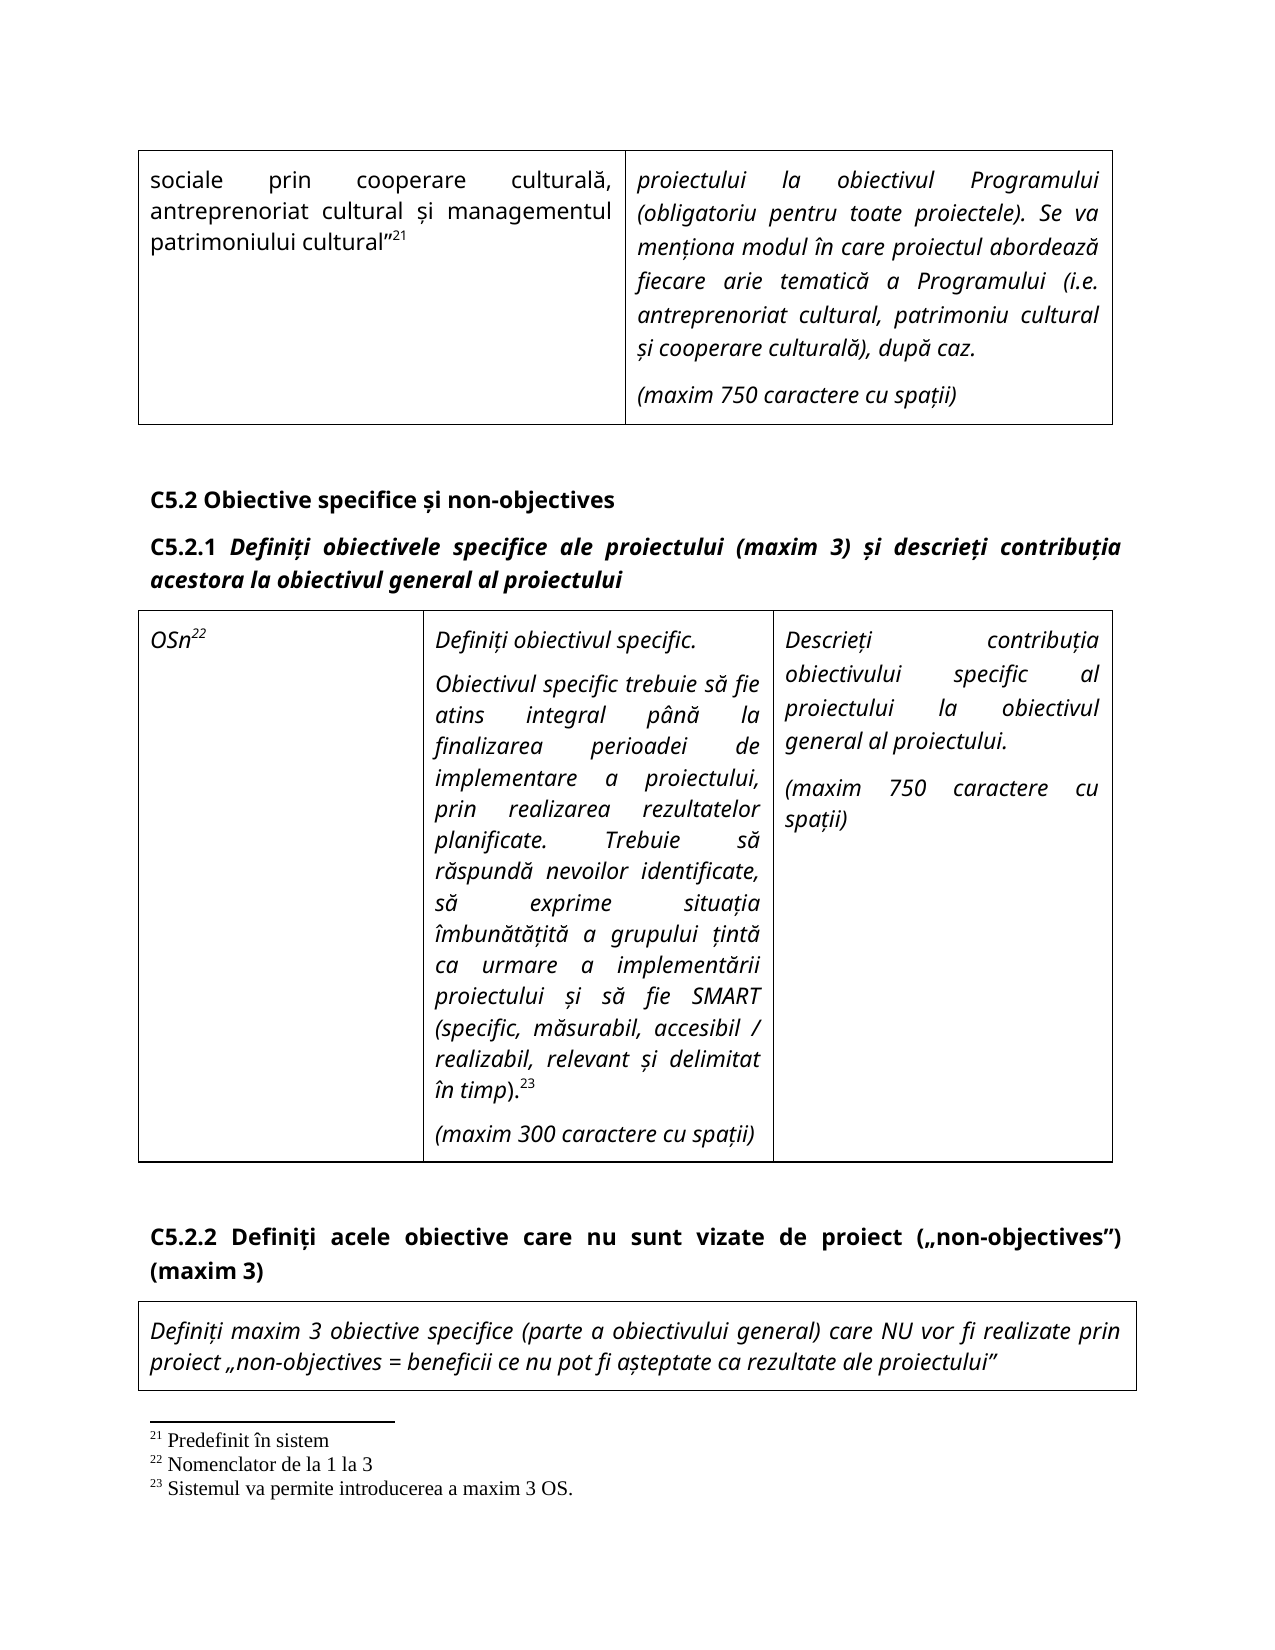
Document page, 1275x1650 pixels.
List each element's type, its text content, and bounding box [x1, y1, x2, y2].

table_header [139, 1302, 1136, 1390]
table_header Definiți obiectivul specific. Obiectivul specific trebuie să fie atins integral până la finalizarea perioadei de implementare a proiectului, prin realizarea rezultatelor planificate. Trebuie să răspundă nevoilor identificate, să exprime situația îmbunătățită a grupului țintă ca urmare a implementării proiectului și să fie SMART (specific, măsurabil, accesibil / realizabil, relevant și delimitat în timp). (maxim 300 caractere cu spații) [424, 611, 773, 1161]
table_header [139, 151, 625, 424]
table_header OSn [139, 611, 423, 1161]
table_header Descrieți contribuția obiectivului specific al proiectului la obiectivul general al proiectului. (maxim 750 caractere cu spații) [774, 611, 1112, 1161]
text C5.2 Obiective specifice și non-objectives [150, 484, 1123, 515]
text C5.2.2 Definiți acele obiective care nu sunt vizate de proiect („non-objectives”) (maxim 3) [150, 1221, 1123, 1286]
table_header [626, 151, 1112, 424]
text C5.2.1 Definiți obiectivele specifice ale proiectului (maxim 3) și descrieți contribuția acestora la obiectivul general al proiectului [150, 530, 1123, 595]
